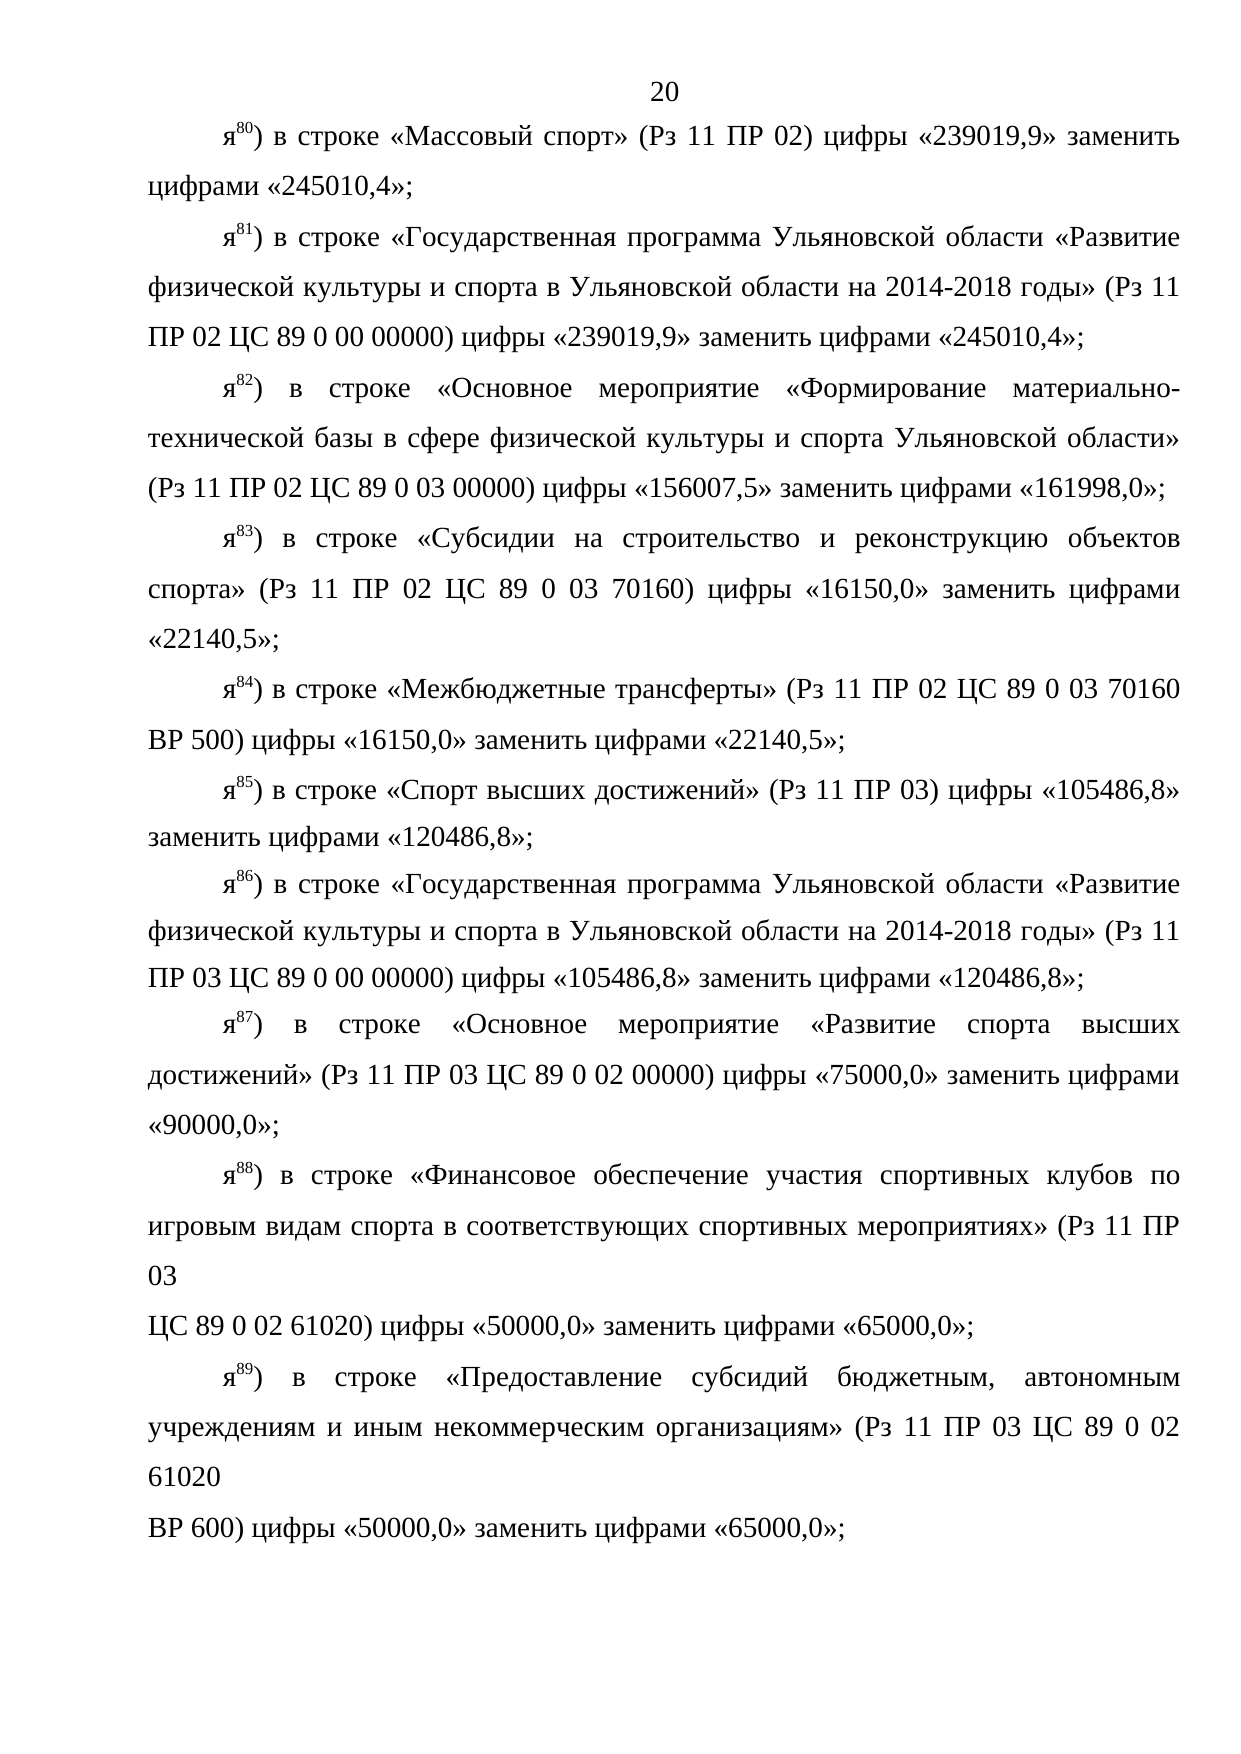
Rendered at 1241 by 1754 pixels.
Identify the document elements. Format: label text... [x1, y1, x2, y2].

text я82) в строке «Основное мероприятие «Формирование материально-технической базы в сфере физической культуры и спорта Ульяновской области» (Рз 11 ПР 02 ЦС 89 0 03 00000) цифры «156007,5» заменить цифрами «161998,0»; [148, 370, 1181, 504]
text я83) в строке «Субсидии на строительство и реконструкцию объектов спорта» (Рз 11 ПР 02 ЦС 89 0 03 70160) цифры «16150,0» заменить цифрами «22140,5»; [148, 521, 1181, 655]
text я84) в строке «Межбюджетные трансферты» (Рз 11 ПР 02 ЦС 89 0 03 70160 ВР 500) цифры «16150,0» заменить цифрами «22140,5»; [148, 672, 1181, 755]
text я86) в строке «Государственная программа Ульяновской области «Развитие физической культуры и спорта в Ульяновской области на 2014-2018 годы» (Рз 11 ПР 03 ЦС 89 0 00 00000) цифры «105486,8» заменить цифрами «120486,8»; [148, 866, 1181, 993]
text я85) в строке «Спорт высших достижений» (Рз 11 ПР 03) цифры «105486,8» заменить цифрами «120486,8»; [148, 772, 1181, 853]
text я89) в строке «Предоставление субсидий бюджетным, автономным учреждениям и иным некоммерческим организациям» (Рз 11 ПР 03 ЦС 89 0 02 61020 ВР 600) цифры «50000,0» заменить цифрами «65000,0»; [148, 1359, 1181, 1543]
text я88) в строке «Финансовое обеспечение участия спортивных клубов по игровым видам спорта в соответствующих спортивных мероприятиях» (Рз 11 ПР 03 ЦС 89 0 02 61020) цифры «50000,0» заменить цифрами «65000,0»; [148, 1157, 1181, 1342]
text я87) в строке «Основное мероприятие «Развитие спорта высших достижений» (Рз 11 ПР 03 ЦС 89 0 02 00000) цифры «75000,0» заменить цифрами «90000,0»; [148, 1007, 1181, 1141]
text я81) в строке «Государственная программа Ульяновской области «Развитие физической культуры и спорта в Ульяновской области на 2014-2018 годы» (Рз 11 ПР 02 ЦС 89 0 00 00000) цифры «239019,9» заменить цифрами «245010,4»; [148, 219, 1181, 353]
text я80) в строке «Массовый спорт» (Рз 11 ПР 02) цифры «239019,9» заменить цифрами «245010,4»; [148, 118, 1181, 202]
